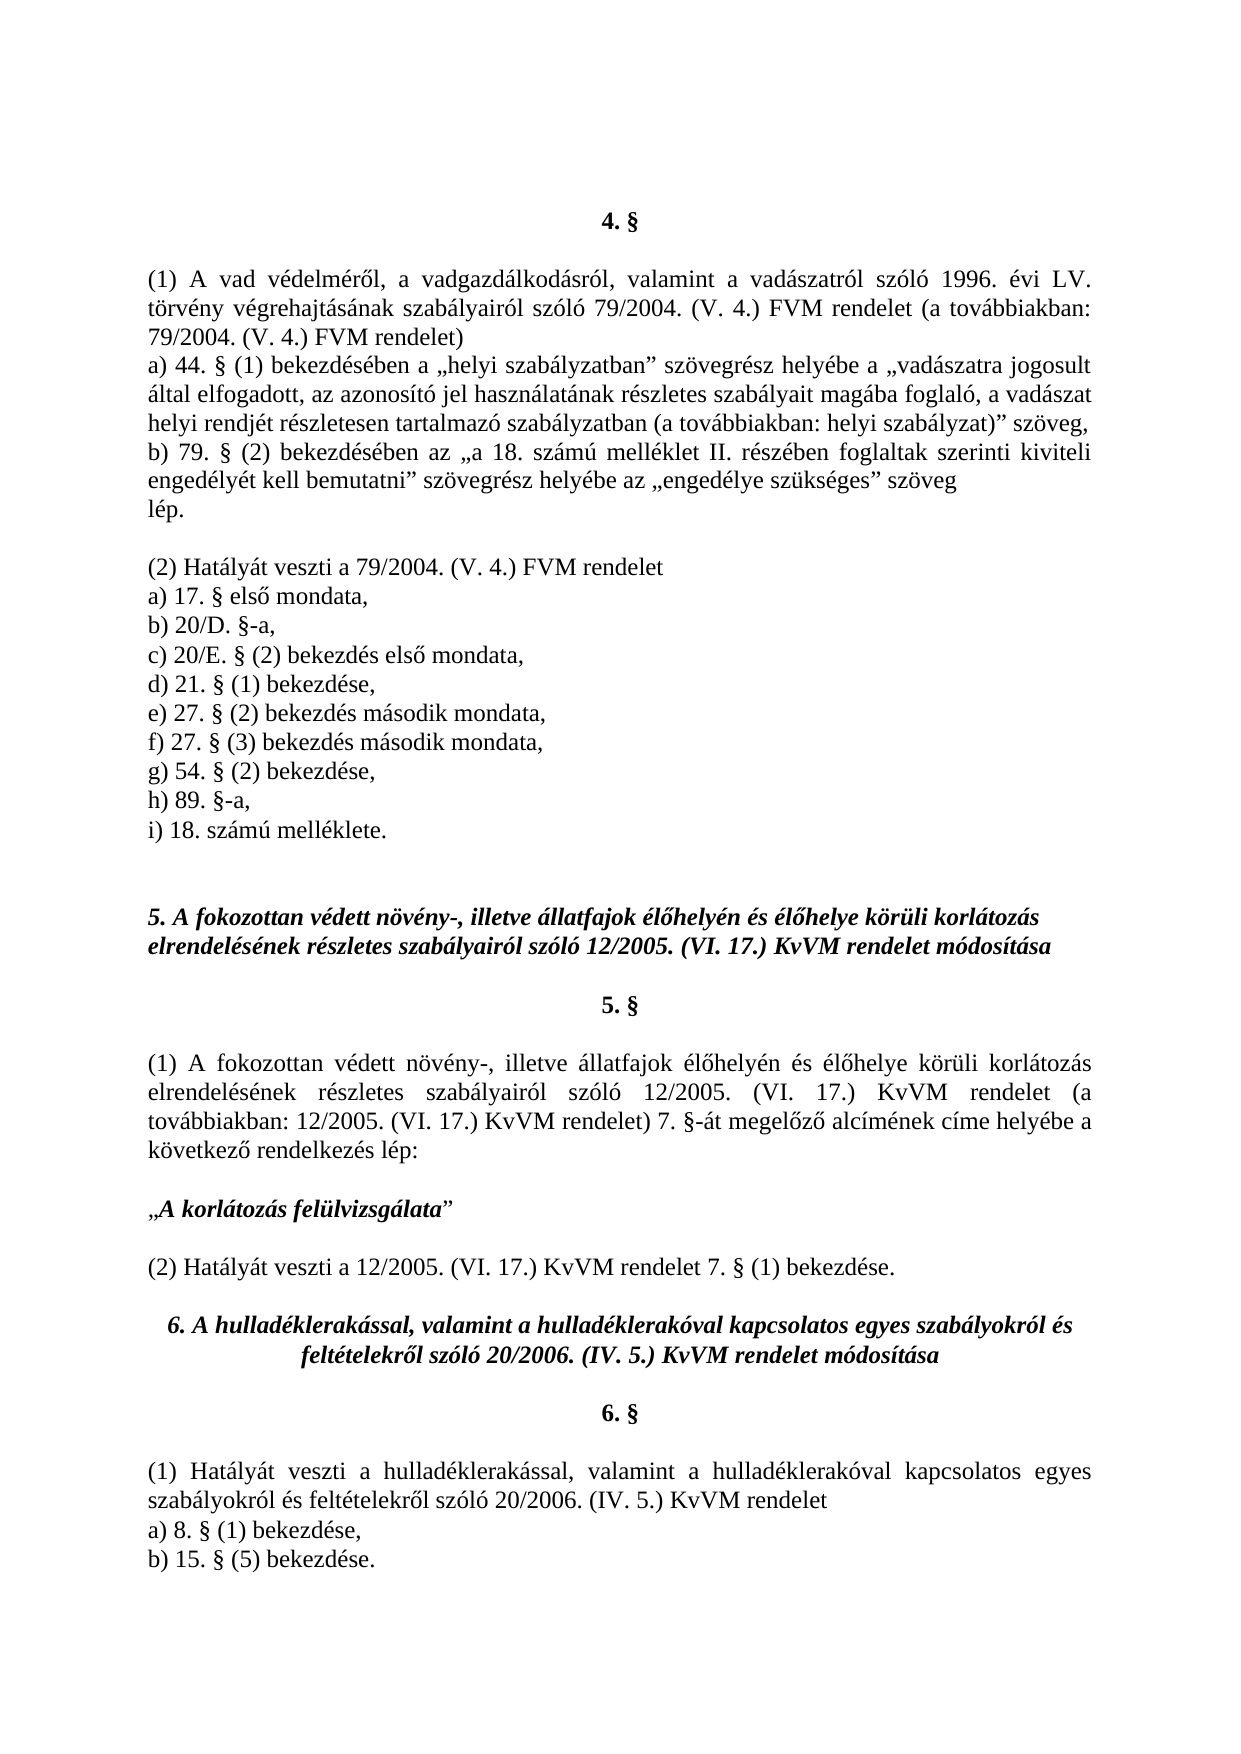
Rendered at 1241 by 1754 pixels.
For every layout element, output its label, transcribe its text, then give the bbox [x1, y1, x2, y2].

text d) 21. § (1) bekezdése, [148, 669, 1093, 698]
text b) 79. § (2) bekezdésében az „a 18. számú melléklet II. részében foglaltak szerinti kiviteli engedélyét kell bemutatni” szövegrész helyébe az „engedélye szükséges” szöveg [148, 437, 1093, 494]
text e) 27. § (2) bekezdés második mondata, [148, 698, 1093, 727]
text a) 8. § (1) bekezdése, [148, 1515, 1093, 1544]
text (1) Hatályát veszti a hulladéklerakással, valamint a hulladéklerakóval kapcsolatos egyes szabályokról és feltételekről szóló 20/2006. (IV. 5.) KvVM rendelet [148, 1456, 1093, 1515]
text h) 89. §-a, [148, 786, 1093, 815]
text f) 27. § (3) bekezdés második mondata, [148, 727, 1093, 756]
text i) 18. számú melléklete. [148, 815, 1093, 844]
text 4. § [148, 206, 1093, 235]
text a) 17. § első mondata, [148, 581, 1093, 611]
text (2) Hatályát veszti a 79/2004. (V. 4.) FVM rendelet [148, 552, 1093, 581]
text (2) Hatályát veszti a 12/2005. (VI. 17.) KvVM rendelet 7. § (1) bekezdése. [148, 1252, 1093, 1281]
text (1) A fokozottan védett növény-, illetve állatfajok élőhelyén és élőhelye körüli korlátozás elrendelésének részletes szabályairól szóló 12/2005. (VI. 17.) KvVM rendelet (a továbbiakban: 12/2005. (VI. 17.) KvVM rendelet) 7. §-át megelőző alcímének címe helyébe a következő rendelkezés lép: [148, 1048, 1093, 1165]
text b) 20/D. §-a, [148, 611, 1093, 640]
text 6. § [148, 1398, 1093, 1427]
text 5. § [148, 990, 1093, 1019]
text lép. [148, 494, 1093, 523]
text 6. A hulladéklerakással, valamint a hulladéklerakóval kapcsolatos egyes szabályokról és feltételekről szóló 20/2006. (IV. 5.) KvVM rendelet módosítása [148, 1311, 1093, 1369]
text g) 54. § (2) bekezdése, [148, 756, 1093, 786]
text b) 15. § (5) bekezdése. [148, 1544, 1093, 1573]
text 5. A fokozottan védett növény-, illetve állatfajok élőhelyén és élőhelye körüli korlátozás elrendelésének részletes szabályairól szóló 12/2005. (VI. 17.) KvVM rendelet módosítása [148, 902, 1093, 961]
text (1) A vad védelméről, a vadgazdálkodásról, valamint a vadászatról szóló 1996. évi LV. törvény végrehajtásának szabályairól szóló 79/2004. (V. 4.) FVM rendelet (a továbbiakban: 79/2004. (V. 4.) FVM rendelet) [148, 264, 1093, 351]
text a) 44. § (1) bekezdésében a „helyi szabályzatban” szövegrész helyébe a „vadászatra jogosult által elfogadott, az azonosító jel használatának részletes szabályait magába foglaló, a vadászat helyi rendjét részletesen tartalmazó szabályzatban (a továbbiakban: helyi szabályzat)” szöveg, [148, 351, 1093, 437]
text c) 20/E. § (2) bekezdés első mondata, [148, 640, 1093, 669]
text „A korlátozás felülvizsgálata” [148, 1194, 1093, 1223]
